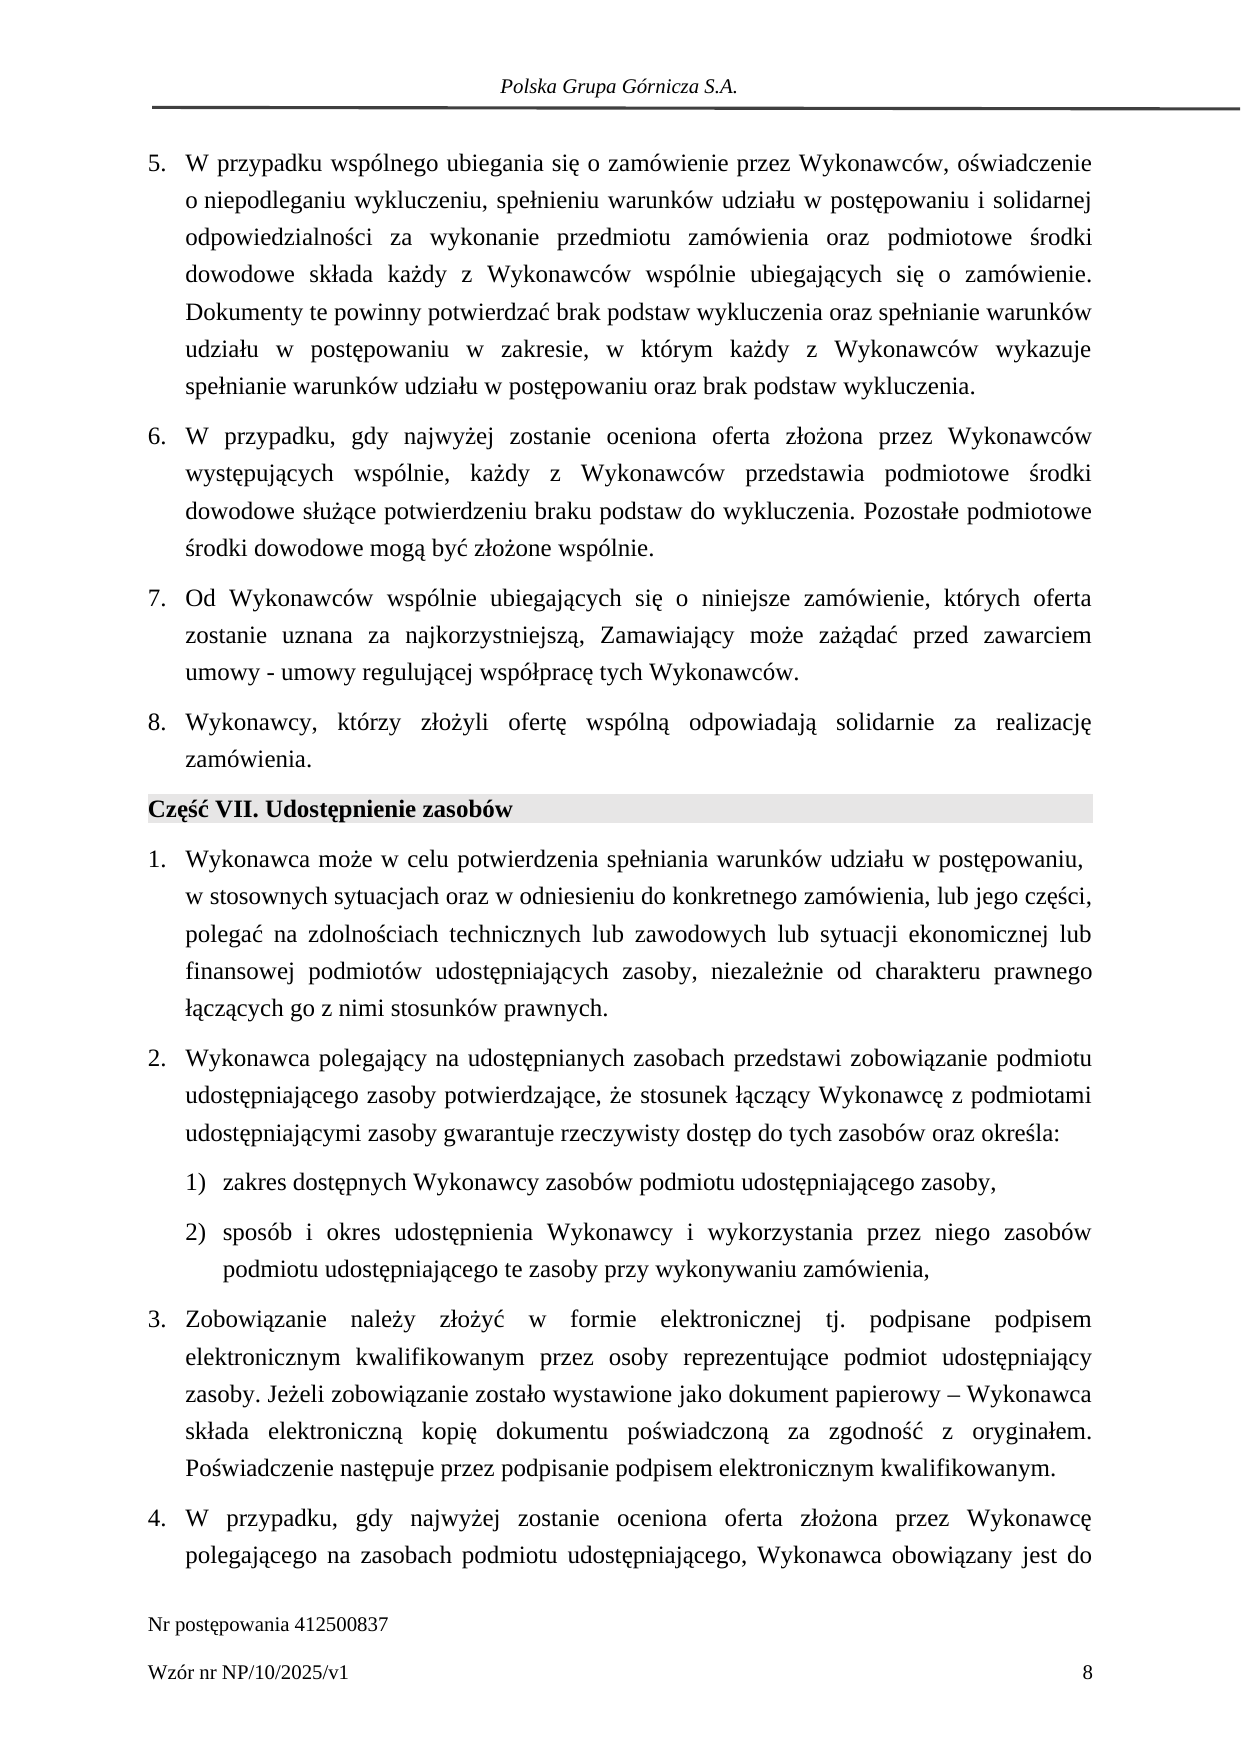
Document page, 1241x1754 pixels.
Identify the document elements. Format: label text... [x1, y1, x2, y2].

list zakres dostępnych Wykonawcy zasobów podmiotu udostępniającego zasoby, [185, 1167, 1093, 1196]
list W przypadku wspólnego ubiegania się o zamówienie przez Wykonawców, oświadczenie o niepodleganiu wykluczeniu, spełnieniu warunków udziału w postępowaniu i solidarnej odpowiedzialności za wykonanie przedmiotu zamówienia oraz podmiotowe środki dowodowe składa każdy z Wykonawców wspólnie ubiegających się o zamówienie. Dokumenty te powinny potwierdzać brak podstaw wykluczenia oraz spełnianie warunków udziału w postępowaniu w zakresie, w którym każdy z Wykonawców wykazuje spełnianie warunków udziału w postępowaniu oraz brak podstaw wykluczenia. [148, 148, 1093, 400]
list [148, 1503, 1093, 1569]
list Zobowiązanie należy złożyć w formie elektronicznej tj. podpisane podpisem elektronicznym kwalifikowanym przez osoby reprezentujące podmiot udostępniający zasoby. Jeżeli zobowiązanie zostało wystawione jako dokument papierowy – Wykonawca składa elektroniczną kopię dokumentu poświadczoną za zgodność z oryginałem. Poświadczenie następuje przez podpisanie podpisem elektronicznym kwalifikowanym. [148, 1304, 1093, 1482]
list W przypadku, gdy najwyżej zostanie oceniona oferta złożona przez Wykonawców występujących wspólnie, każdy z Wykonawców przedstawia podmiotowe środki dowodowe służące potwierdzeniu braku podstaw do wykluczenia. Pozostałe podmiotowe środki dowodowe mogą być złożone wspólnie. [148, 421, 1093, 562]
list sposób i okres udostępnienia Wykonawcy i wykorzystania przez niego zasobów podmiotu udostępniającego te zasoby przy wykonywaniu zamówienia, [185, 1217, 1093, 1283]
list Wykonawca może w celu potwierdzenia spełniania warunków udziału w postępowaniu, w stosownych sytuacjach oraz w odniesieniu do konkretnego zamówienia, lub jego części, polegać na zdolnościach technicznych lub zawodowych lub sytuacji ekonomicznej lub finansowej podmiotów udostępniających zasoby, niezależnie od charakteru prawnego łączących go z nimi stosunków prawnych. [148, 844, 1093, 1022]
list Wykonawca polegający na udostępnianych zasobach przedstawi zobowiązanie podmiotu udostępniającego zasoby potwierdzające, że stosunek łączący Wykonawcę z podmiotami udostępniającymi zasoby gwarantuje rzeczywisty dostęp do tych zasobów oraz określa: [148, 1043, 1093, 1146]
subtitle Część VII. Udostępnienie zasobów [148, 794, 1093, 823]
list Od Wykonawców wspólnie ubiegających się o niniejsze zamówienie, których oferta zostanie uznana za najkorzystniejszą, Zamawiający może zażądać przed zawarciem umowy - umowy regulującej współpracę tych Wykonawców. [148, 583, 1093, 686]
list Wykonawcy, którzy złożyli ofertę wspólną odpowiadają solidarnie za realizację zamówienia. [148, 707, 1093, 773]
